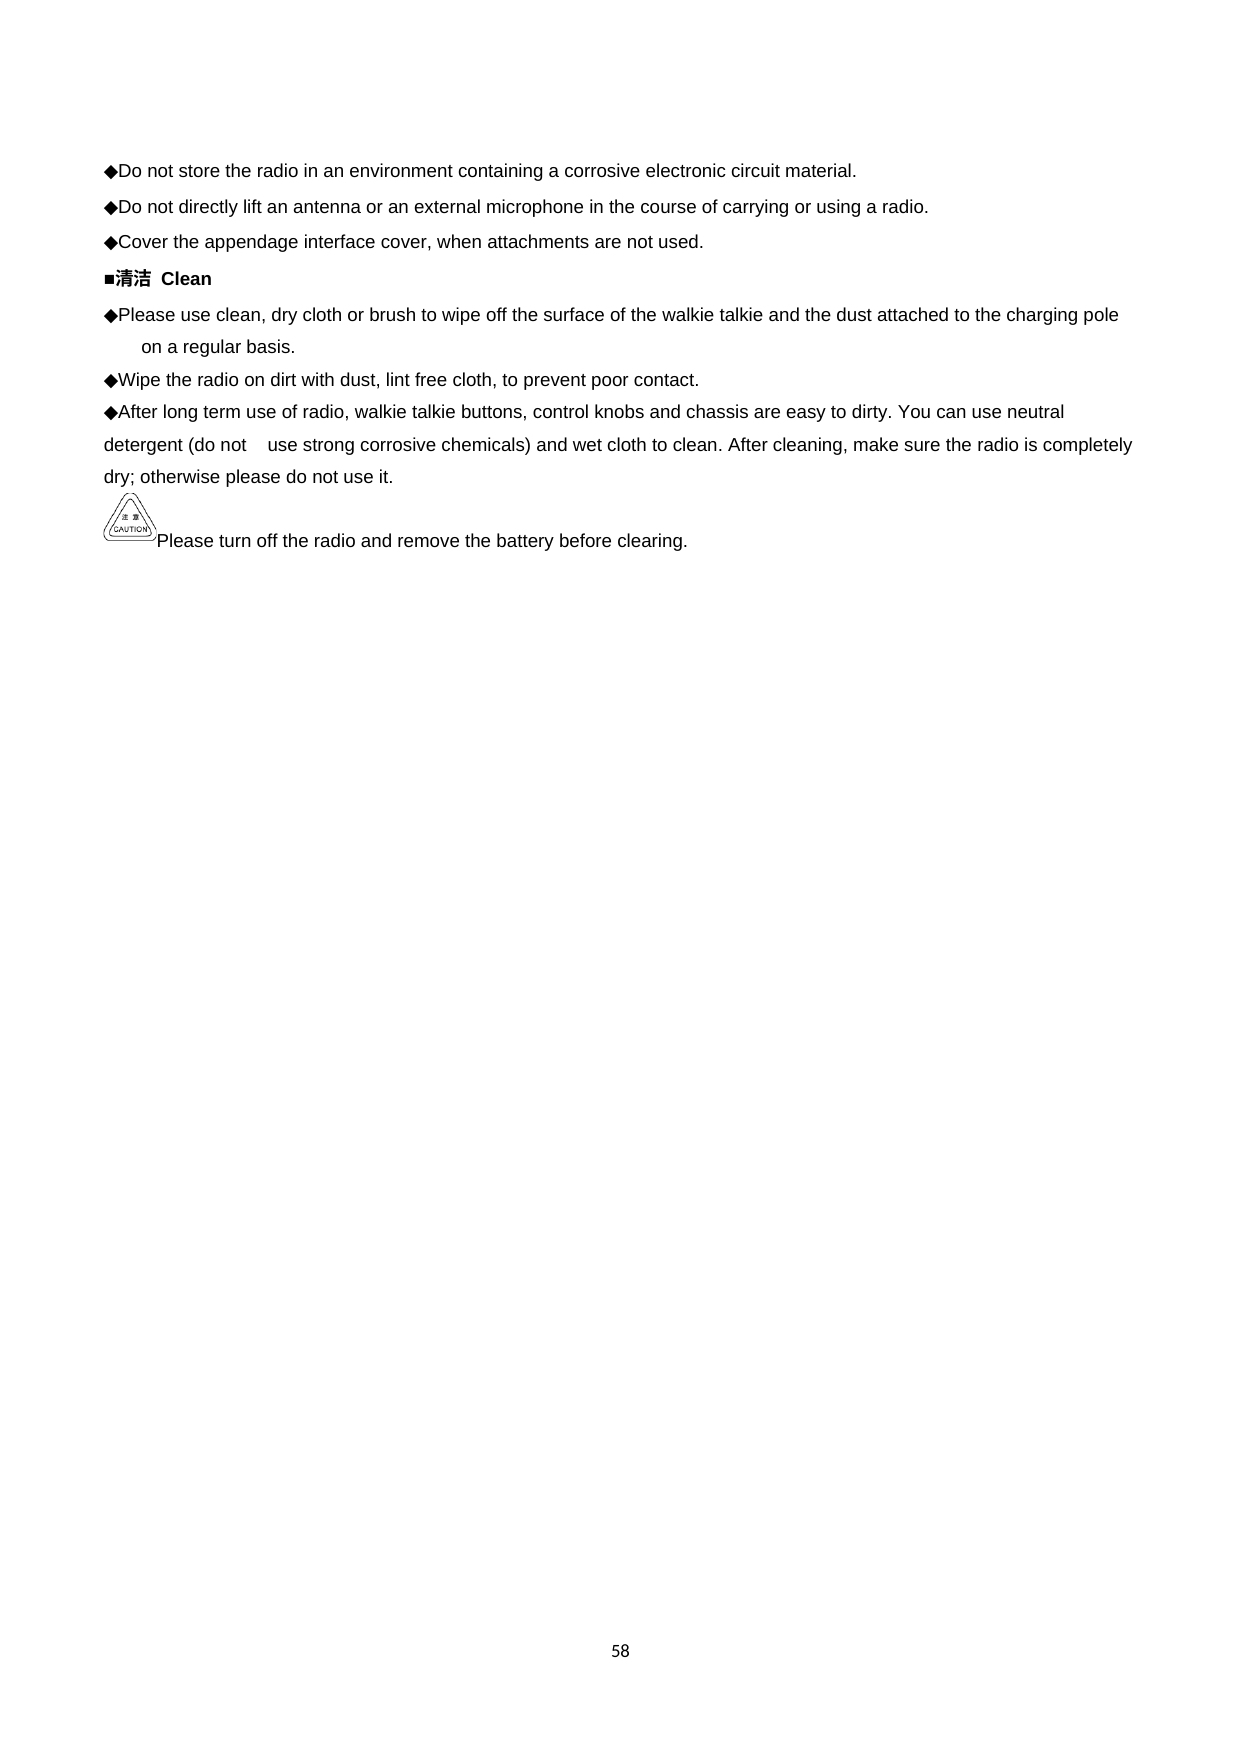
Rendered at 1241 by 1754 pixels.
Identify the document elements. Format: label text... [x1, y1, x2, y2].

text ◆Please use clean, dry cloth or brush to wipe off the surface of the walkie talkie and the dust attached to the charging pole on a regular basis. [103, 298, 1137, 363]
text ◆Cover the appendage interface cover, when attachments are not used. [103, 226, 1137, 258]
text ◆After long term use of radio, walkie talkie buttons, control knobs and chassis are easy to dirty. You can use neutral detergent (do not use strong corrosive chemicals) and wet cloth to clean. After cleaning, make sure the radio is completely dry; otherwise please do not use it. [103, 396, 1137, 493]
text Please turn off the radio and remove the battery before clearing. [103, 493, 1137, 558]
text ◆Do not store the radio in an environment containing a corrosive electronic circuit material. [103, 154, 1137, 187]
text ■清洁 Clean [103, 261, 1137, 294]
text ◆Wipe the radio on dirt with dust, lint free cloth, to prevent poor contact. [103, 363, 1137, 396]
text ◆Do not directly lift an antenna or an external microphone in the course of carrying or using a radio. [103, 190, 1137, 222]
picture [103, 493, 157, 541]
